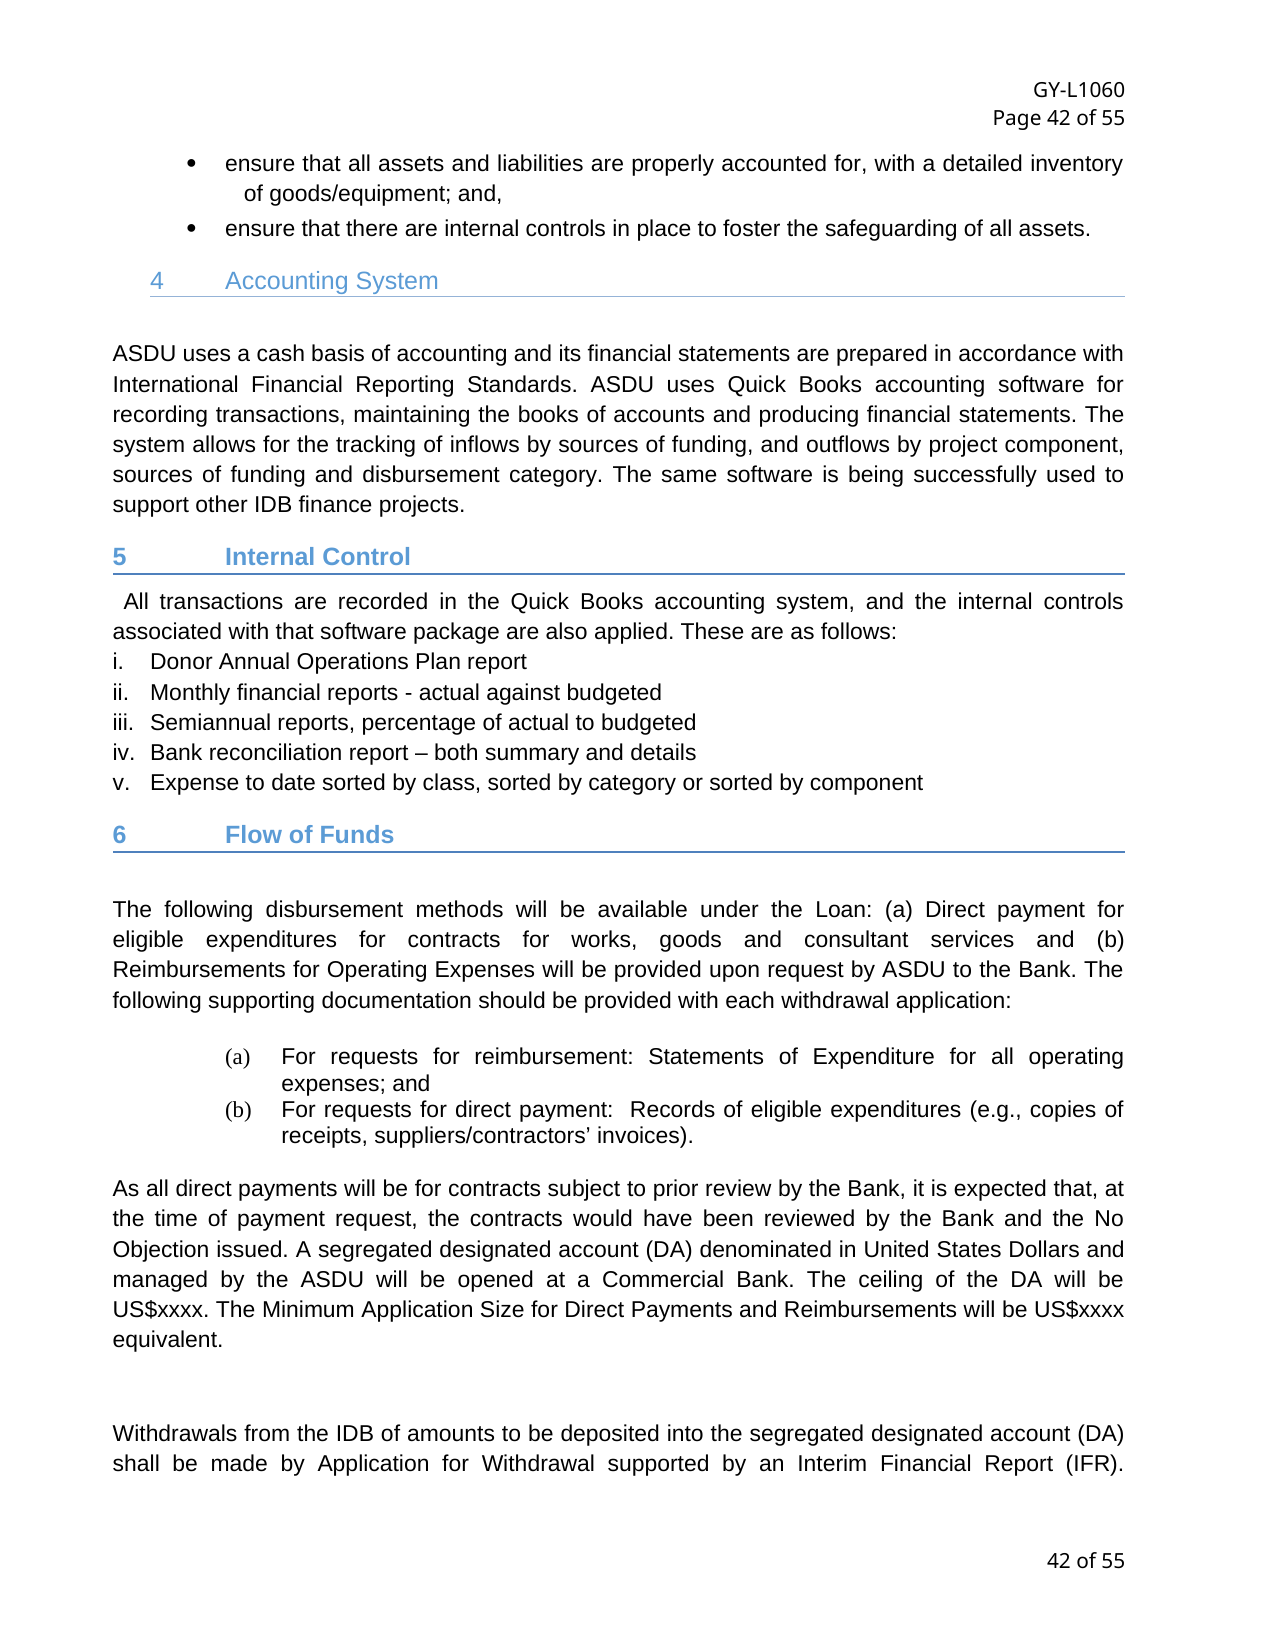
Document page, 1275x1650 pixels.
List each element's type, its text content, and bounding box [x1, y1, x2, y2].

list Semiannual reports, percentage of actual to budgeted [112, 709, 1125, 735]
text ASDU uses a cash basis of accounting and its financial statements are prepared in accordance with International Financial Reporting Standards. ASDU uses Quick Books accounting software for recording transactions, maintaining the books of accounts and producing financial statements. The system allows for the tracking of inflows by sources of funding, and outflows by project component, sources of funding and disbursement category. The same software is being successfully used to support other IDB finance projects. [112, 340, 1125, 518]
list ensure that all assets and liabilities are properly accounted for, with a detailed inventory of goods/equipment; and, [187, 150, 1125, 207]
list Flow of Funds [112, 820, 1125, 853]
list Donor Annual Operations Plan report [112, 648, 1125, 675]
list Internal Control [112, 542, 1125, 575]
list For requests for reimbursement: Statements of Expenditure for all operating expenses; and [225, 1043, 1125, 1096]
text As all direct payments will be for contracts subject to prior review by the Bank, it is expected that, at the time of payment request, the contracts would have been reviewed by the Bank and the No Objection issued. A segregated designated account (DA) denominated in United States Dollars and managed by the ASDU will be opened at a Commercial Bank. The ceiling of the DA will be US$xxxx. The Minimum Application Size for Direct Payments and Reimbursements will be US$xxxx equivalent. [112, 1175, 1125, 1352]
list Bank reconciliation report – both summary and details [112, 739, 1125, 765]
text All transactions are recorded in the Quick Books accounting system, and the internal controls associated with that software package are also applied. These are as follows: [112, 588, 1125, 644]
list ensure that there are internal controls in place to foster the safeguarding of all assets. [187, 214, 1125, 241]
list Accounting System [150, 266, 1125, 296]
list Monthly financial reports - actual against budgeted [112, 678, 1125, 705]
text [112, 1419, 1125, 1476]
list Expense to date sorted by class, sorted by category or sorted by component [112, 769, 1125, 796]
list For requests for direct payment: Records of eligible expenditures (e.g., copies of receipts, suppliers/contractors’ invoices). [225, 1096, 1125, 1149]
text The following disbursement methods will be available under the Loan: (a) Direct payment for eligible expenditures for contracts for works, goods and consultant services and (b) Reimbursements for Operating Expenses will be provided upon request by ASDU to the Bank. The following supporting documentation should be provided with each withdrawal application: [112, 896, 1125, 1013]
